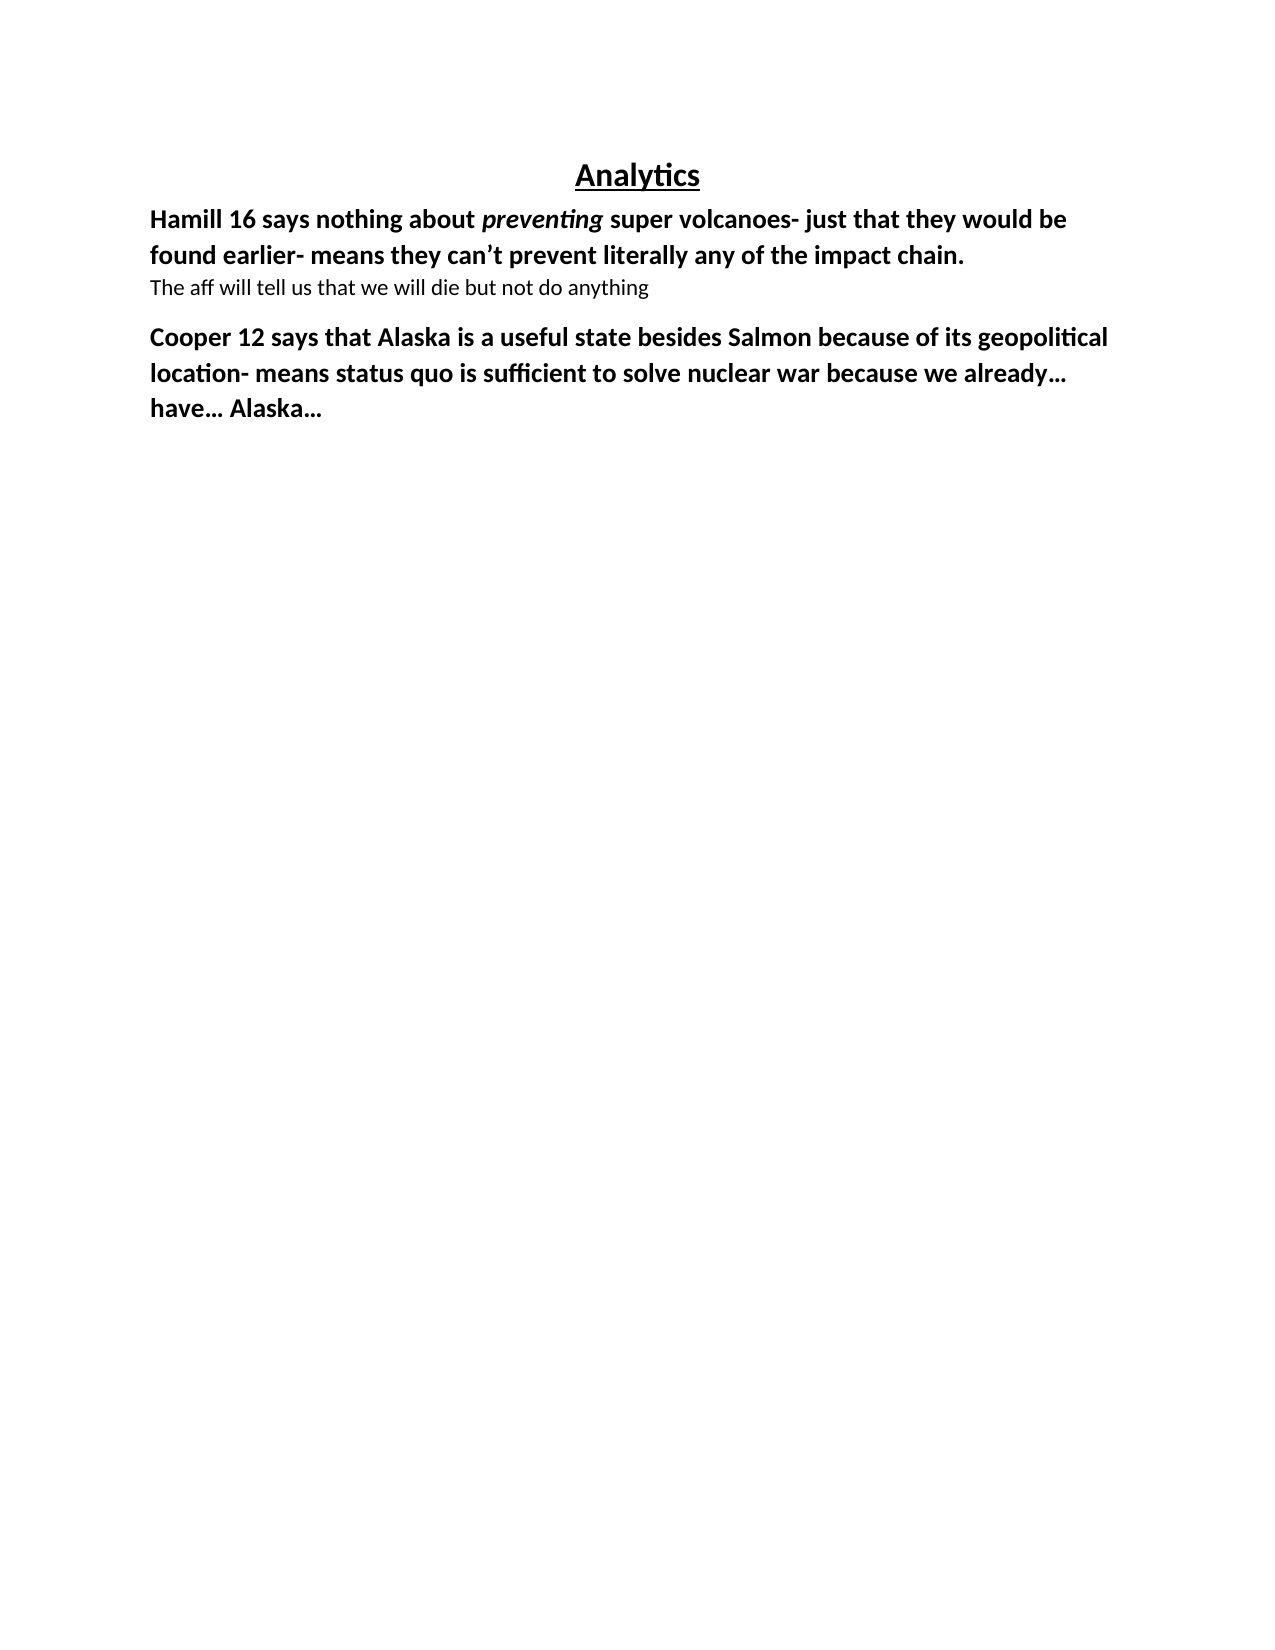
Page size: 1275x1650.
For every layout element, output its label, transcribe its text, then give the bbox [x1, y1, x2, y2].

text The aff will tell us that we will die but not do anything [150, 273, 1125, 302]
subtitle Hamill 16 says nothing about preventing super volcanoes- just that they would be found earlier- means they can’t prevent literally any of the impact chain. [150, 202, 1125, 271]
subtitle Cooper 12 says that Alaska is a useful state besides Salmon because of its geopolitical location- means status quo is sufficient to solve nuclear war because we already… have… Alaska… [150, 320, 1125, 425]
subtitle Analytics [150, 154, 1125, 195]
